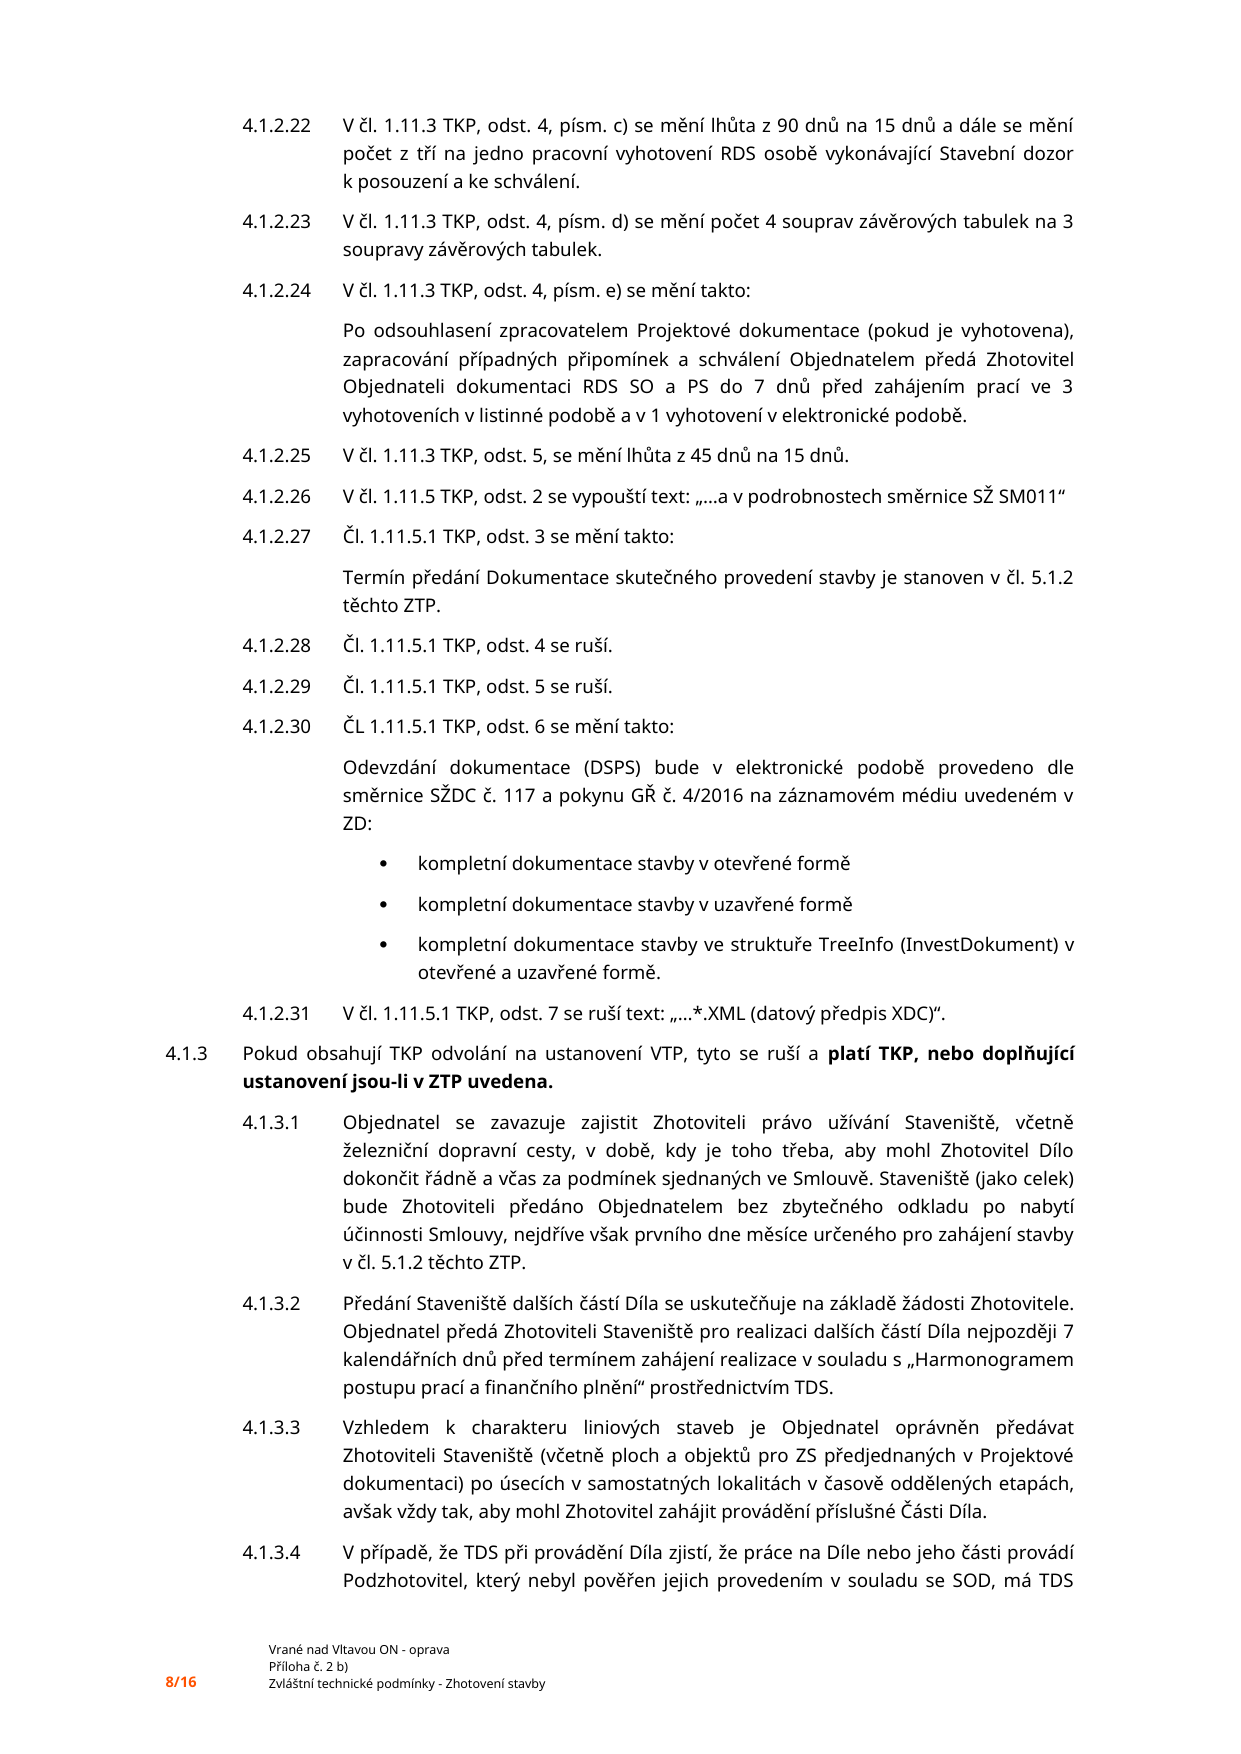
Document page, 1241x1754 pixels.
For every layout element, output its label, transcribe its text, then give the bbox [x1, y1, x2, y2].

text Čl. 1.11.5.1 TKP, odst. 4 se ruší. [242, 632, 1075, 658]
list Po odsouhlasení zpracovatelem Projektové dokumentace (pokud je vyhotovena), zapracování případných připomínek a schválení Objednatelem předá Zhotovitel Objednateli dokumentaci RDS SO a PS do 7 dnů před zahájením prací ve 3 vyhotoveních v listinné podobě a v 1 vyhotovení v elektronické podobě. [343, 318, 1075, 427]
text V čl. 1.11.3 TKP, odst. 4, písm. d) se mění počet 4 souprav závěrových tabulek na 3 soupravy závěrových tabulek. [242, 209, 1075, 262]
list Termín předání Dokumentace skutečného provedení stavby je stanoven v čl. 5.1.2 těchto ZTP. [343, 564, 1075, 617]
text V čl. 1.11.5 TKP, odst. 2 se vypouští text: „…a v podrobnostech směrnice SŽ SM011“ [242, 483, 1075, 508]
list kompletní dokumentace stavby ve struktuře TreeInfo (InvestDokument) v otevřené a uzavřené formě. [380, 932, 1075, 985]
text Pokud obsahují TKP odvolání na ustanovení VTP, tyto se ruší a platí TKP, nebo doplňující ustanovení jsou-li v ZTP uvedena. [165, 1041, 1075, 1094]
text Čl. 1.11.5.1 TKP, odst. 3 se mění takto: [242, 523, 1075, 549]
text V čl. 1.11.5.1 TKP, odst. 7 se ruší text: „…*.XML (datový předpis XDC)“. [242, 1000, 1075, 1026]
text Objednatel se zavazuje zajistit Zhotoviteli právo užívání Staveniště, včetně železniční dopravní cesty, v době, kdy je toho třeba, aby mohl Zhotovitel Dílo dokončit řádně a včas za podmínek sjednaných ve Smlouvě. Staveniště (jako celek) bude Zhotoviteli předáno Objednatelem bez zbytečného odkladu po nabytí účinnosti Smlouvy, nejdříve však prvního dne měsíce určeného pro zahájení stavby v čl. 5.1.2 těchto ZTP. [242, 1109, 1075, 1275]
text V čl. 1.11.3 TKP, odst. 5, se mění lhůta z 45 dnů na 15 dnů. [242, 442, 1075, 468]
list ČL 1.11.5.1 TKP, odst. 6 se mění takto: [242, 713, 1075, 739]
text Čl. 1.11.5.1 TKP, odst. 5 se ruší. [242, 673, 1075, 698]
list kompletní dokumentace stavby v otevřené formě [380, 851, 1075, 876]
text V čl. 1.11.3 TKP, odst. 4, písm. c) se mění lhůta z 90 dnů na 15 dnů a dále se mění počet z tří na jedno pracovní vyhotovení RDS osobě vykonávající Stavební dozor k posouzení a ke schválení. [242, 112, 1075, 194]
text Vzhledem k charakteru liniových staveb je Objednatel oprávněn předávat Zhotoviteli Staveniště (včetně ploch a objektů pro ZS předjednaných v Projektové dokumentaci) po úsecích v samostatných lokalitách v časově oddělených etapách, avšak vždy tak, aby mohl Zhotovitel zahájit provádění příslušné Části Díla. [242, 1414, 1075, 1524]
text Předání Staveniště dalších částí Díla se uskutečňuje na základě žádosti Zhotovitele. Objednatel předá Zhotoviteli Staveniště pro realizaci dalších částí Díla nejpozději 7 kalendářních dnů před termínem zahájení realizace v souladu s „Harmonogramem postupu prací a finančního plnění“ prostřednictvím TDS. [242, 1290, 1075, 1399]
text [242, 1539, 1075, 1593]
text Odevzdání dokumentace (DSPS) bude v elektronické podobě provedeno dle směrnice SŽDC č. 117 a pokynu GŘ č. 4/2016 na záznamovém médiu uvedeném v ZD: [343, 754, 1075, 836]
list kompletní dokumentace stavby v uzavřené formě [380, 891, 1075, 917]
text V čl. 1.11.3 TKP, odst. 4, písm. e) se mění takto: [242, 277, 1075, 303]
